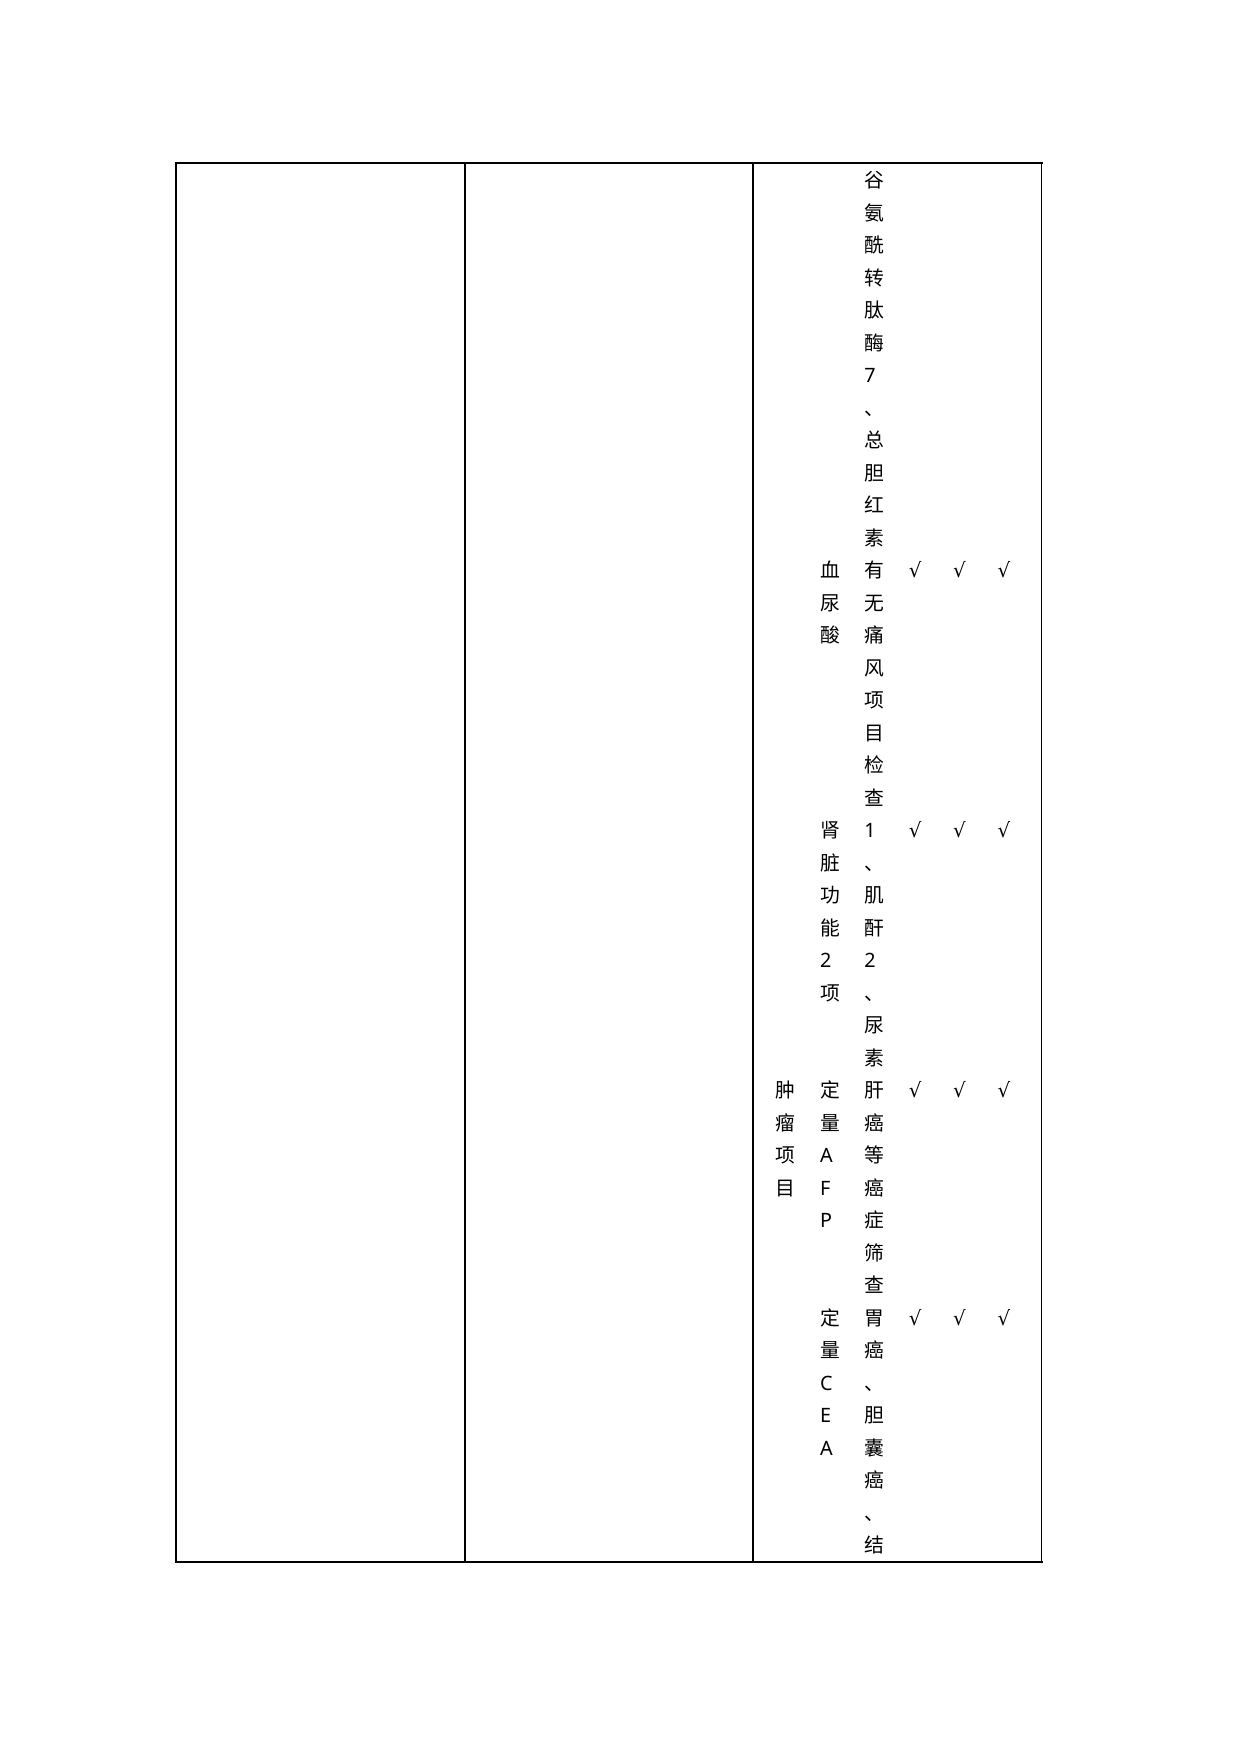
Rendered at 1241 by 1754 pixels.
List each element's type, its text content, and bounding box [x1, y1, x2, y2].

table_cell 退休民警 [754, 164, 1041, 1561]
table_cell [466, 164, 752, 1561]
table_cell 1 [177, 164, 464, 1561]
